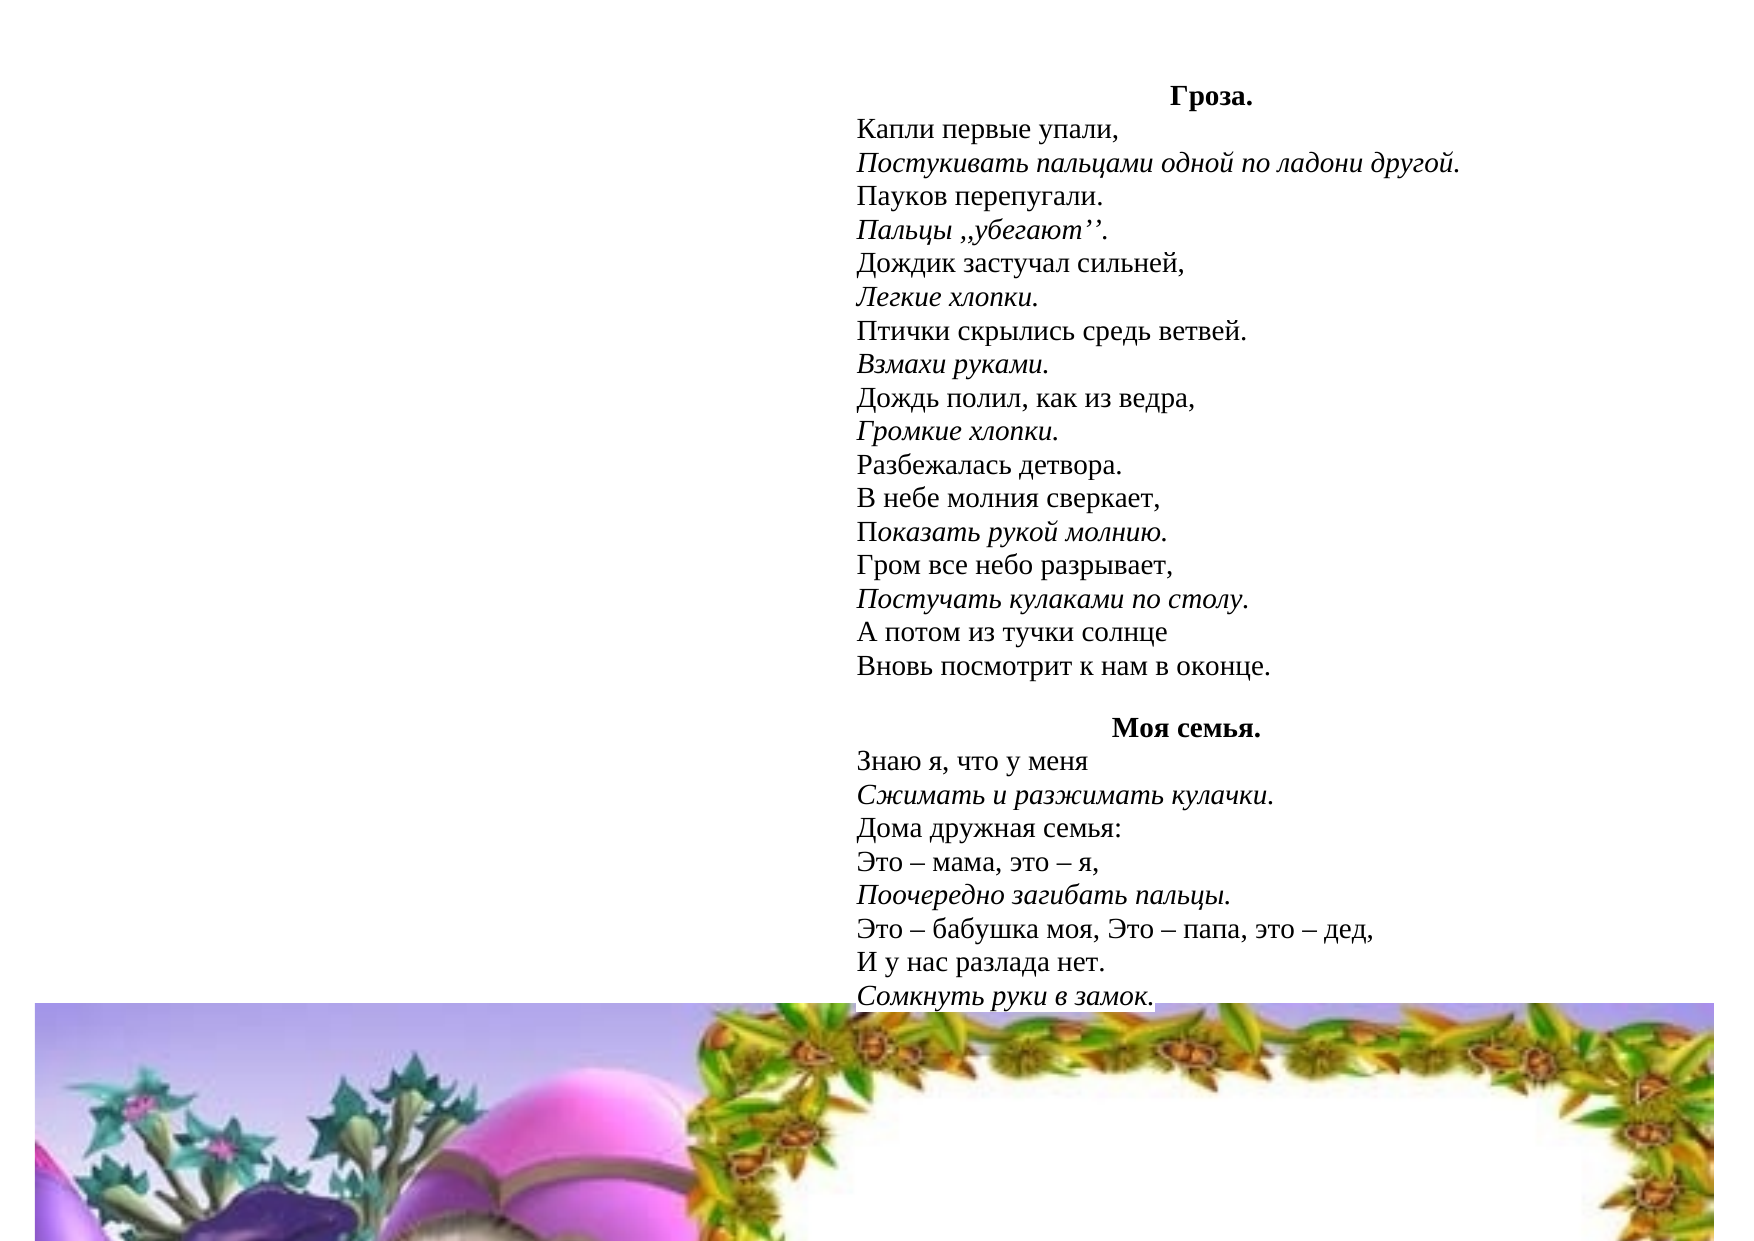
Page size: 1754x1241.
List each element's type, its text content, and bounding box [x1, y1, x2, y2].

text Гроза. Капли первые упали, Постукивать пальцами одной по ладони другой. Пауков перепугали. Пальцы ,,убегают’’. Дождик застучал сильней, Легкие хлопки. Птички скрылись средь ветвей. Взмахи руками. Дождь полил, как из ведра, Громкие хлопки. Разбежалась детвора. В небе молния сверкает, Показать рукой молнию. Гром все небо разрывает, Постучать кулаками по столу. А потом из тучки солнце Вновь посмотрит к нам в оконце. [856, 78, 1636, 682]
text И у нас разлада нет. Сомкнуть руки в замок. [856, 944, 1636, 1012]
text Моя семья. Знаю я, что у меня Сжимать и разжимать кулачки. Дома дружная семья: Это – мама, это – я, Поочередно загибать пальцы. Это – бабушка моя, Это – папа, это – дед, [856, 710, 1636, 944]
picture [34, 1003, 1714, 1241]
